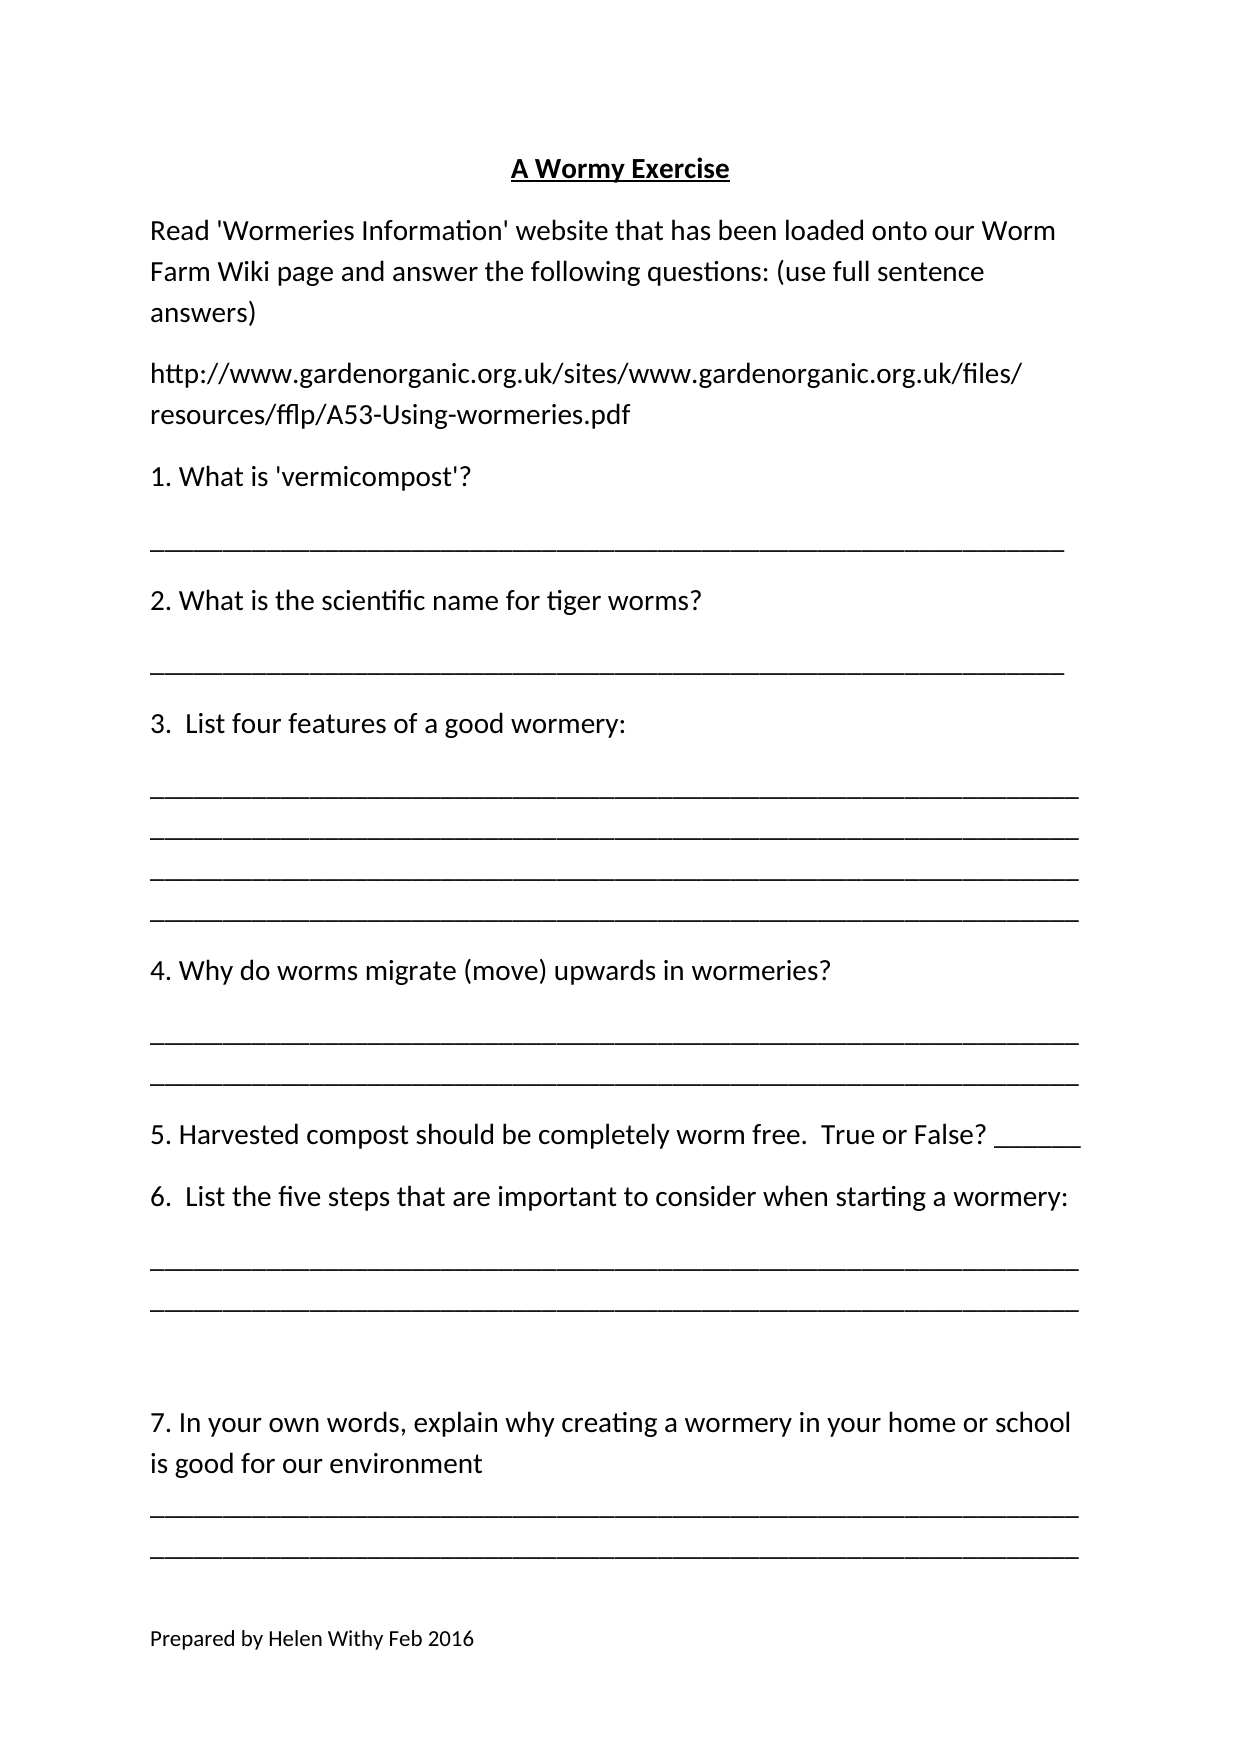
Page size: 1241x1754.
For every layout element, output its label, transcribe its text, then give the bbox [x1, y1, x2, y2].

text 4. Why do worms migrate (move) upwards in wormeries? [150, 952, 1090, 987]
text ________________________________________________________________________________________________________________________________________________________________________________________________________________________________________________________________ [150, 767, 1090, 925]
text _______________________________________________________________ [150, 643, 1090, 679]
text 1. What is 'vermicompost'? [150, 458, 1090, 494]
text _______________________________________________________________ [150, 520, 1090, 556]
text http://www.gardenorganic.org.uk/sites/www.gardenorganic.org.uk/files/resources/fflp/A53-Using-wormeries.pdf [150, 355, 1090, 432]
text 6. List the five steps that are important to consider when starting a wormery: [150, 1178, 1090, 1213]
text Read 'Wormeries Information' website that has been loaded onto our Worm Farm Wiki page and answer the following questions: (use full sentence answers) [150, 212, 1090, 329]
text 5. Harvested compost should be completely worm free. True or False? ______ [150, 1116, 1090, 1152]
text A Wormy Exercise [150, 150, 1090, 186]
text ________________________________________________________________________________________________________________________________ [150, 1239, 1090, 1316]
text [150, 1404, 1090, 1562]
text 3. List four features of a good wormery: [150, 705, 1090, 741]
text 2. What is the scientific name for tiger worms? [150, 582, 1090, 617]
text ________________________________________________________________________________________________________________________________ [150, 1013, 1090, 1090]
